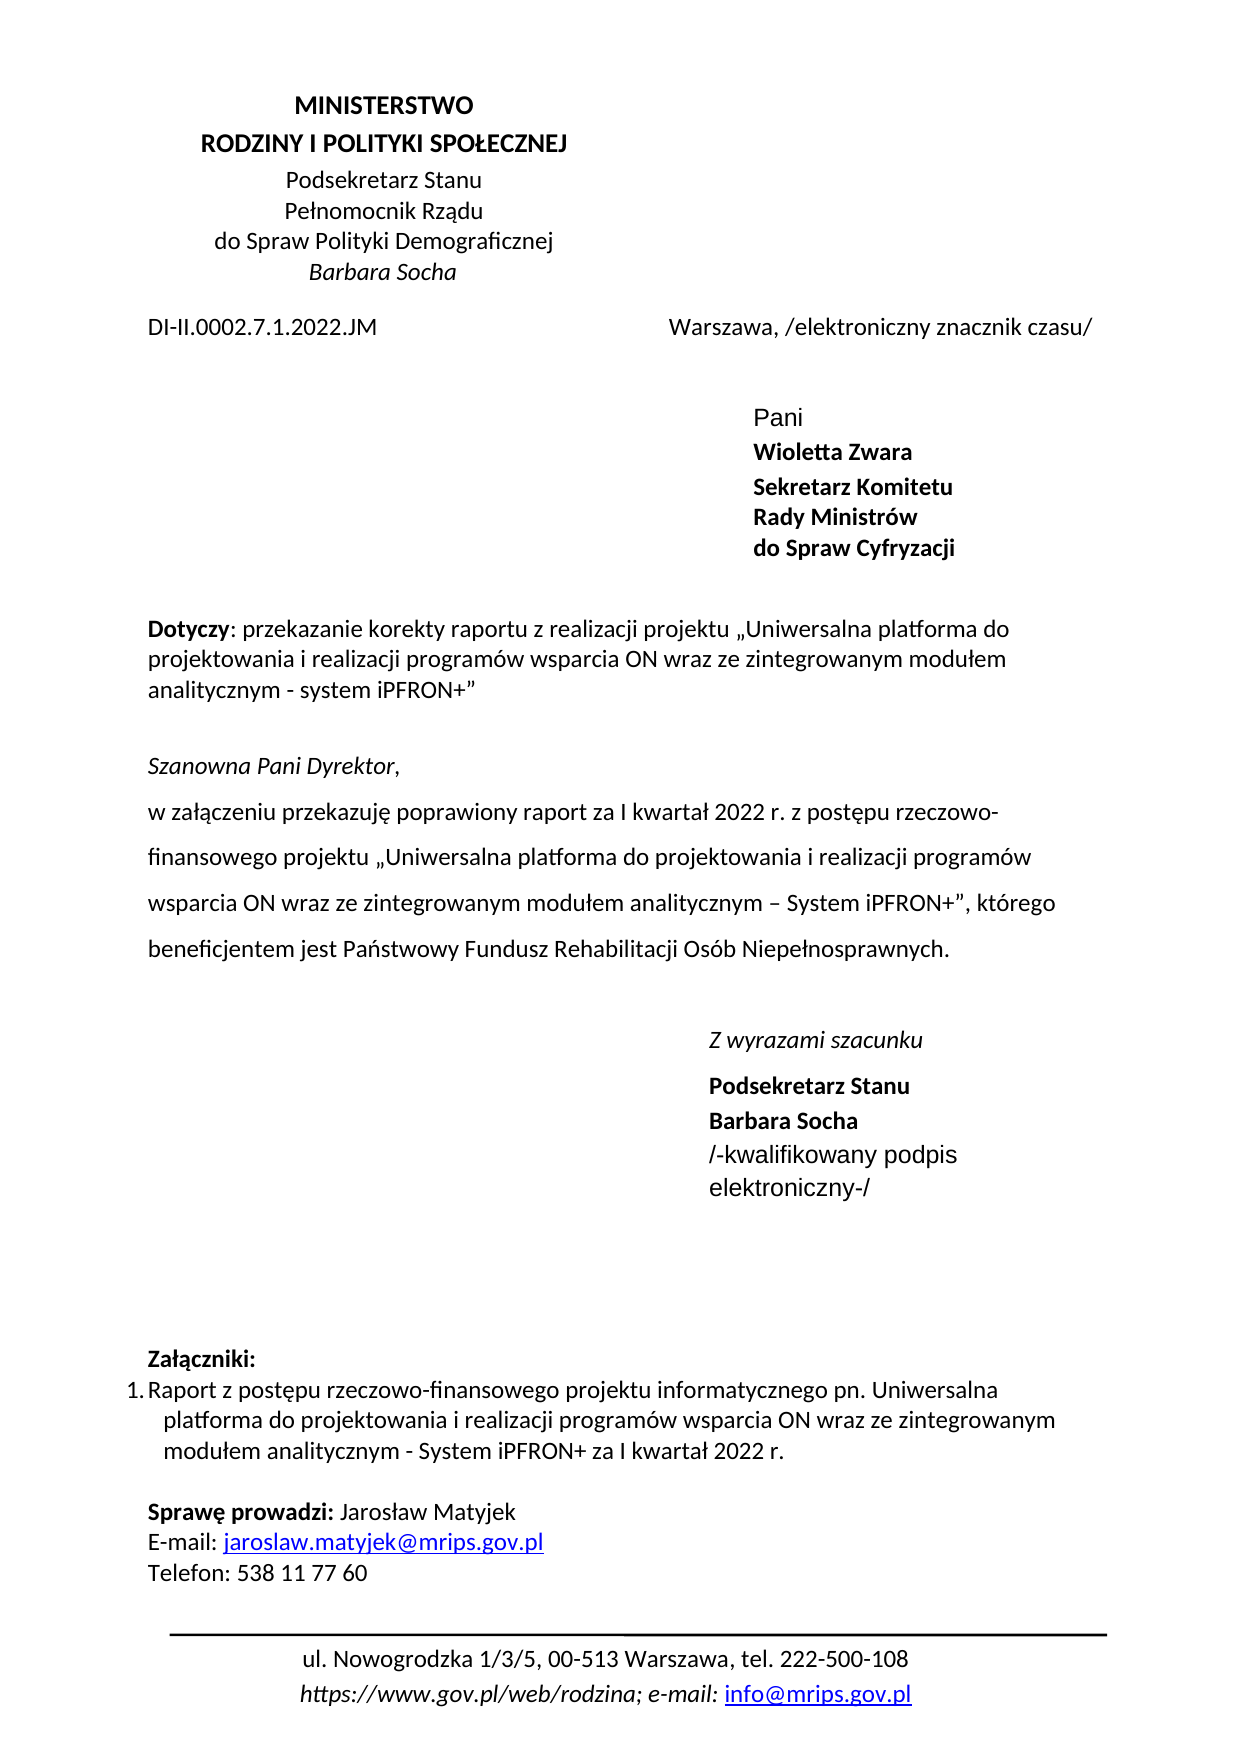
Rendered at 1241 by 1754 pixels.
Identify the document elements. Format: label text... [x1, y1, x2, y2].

text Szanowna Pani Dyrektor, [148, 750, 1063, 781]
text Barbara Socha [709, 1105, 1063, 1136]
text DI-II.0002.7.1.2022.JM Warszawa, /elektroniczny znacznik czasu/ [148, 311, 1063, 342]
text Sekretarz Komitetu [753, 471, 1063, 501]
text Rady Ministrów [753, 501, 1063, 532]
text Podsekretarz Stanu [709, 1070, 1063, 1101]
list Raport z postępu rzeczowo-finansowego projektu informatycznego pn. Uniwersalna platforma do projektowania i realizacji programów wsparcia ON wraz ze zintegrowanym modułem analitycznym - System iPFRON+ za I kwartał 2022 r. [126, 1374, 1063, 1465]
text Dotyczy: przekazanie korekty raportu z realizacji projektu „Uniwersalna platforma do projektowania i realizacji programów wsparcia ON wraz ze zintegrowanym modułem analitycznym - system iPFRON+” [148, 613, 1063, 704]
text Telefon: 538 11 77 60 [148, 1557, 1063, 1587]
text w załączeniu przekazuję poprawiony raport za I kwartał 2022 r. z postępu rzeczowo-finansowego projektu „Uniwersalna platforma do projektowania i realizacji programów wsparcia ON wraz ze zintegrowanym modułem analitycznym – System iPFRON+”, którego beneficjentem jest Państwowy Fundusz Rehabilitacji Osób Niepełnosprawnych. [148, 796, 1063, 963]
text Wioletta Zwara [753, 436, 1063, 466]
text Z wyrazami szacunku [709, 1024, 1063, 1055]
text do Spraw Cyfryzacji [753, 532, 1063, 562]
text E-mail: jaroslaw.matyjek@mrips.gov.pl [148, 1526, 1063, 1557]
text Załączniki: [148, 1343, 1063, 1374]
text Sprawę prowadzi: Jarosław Matyjek [148, 1496, 1063, 1526]
